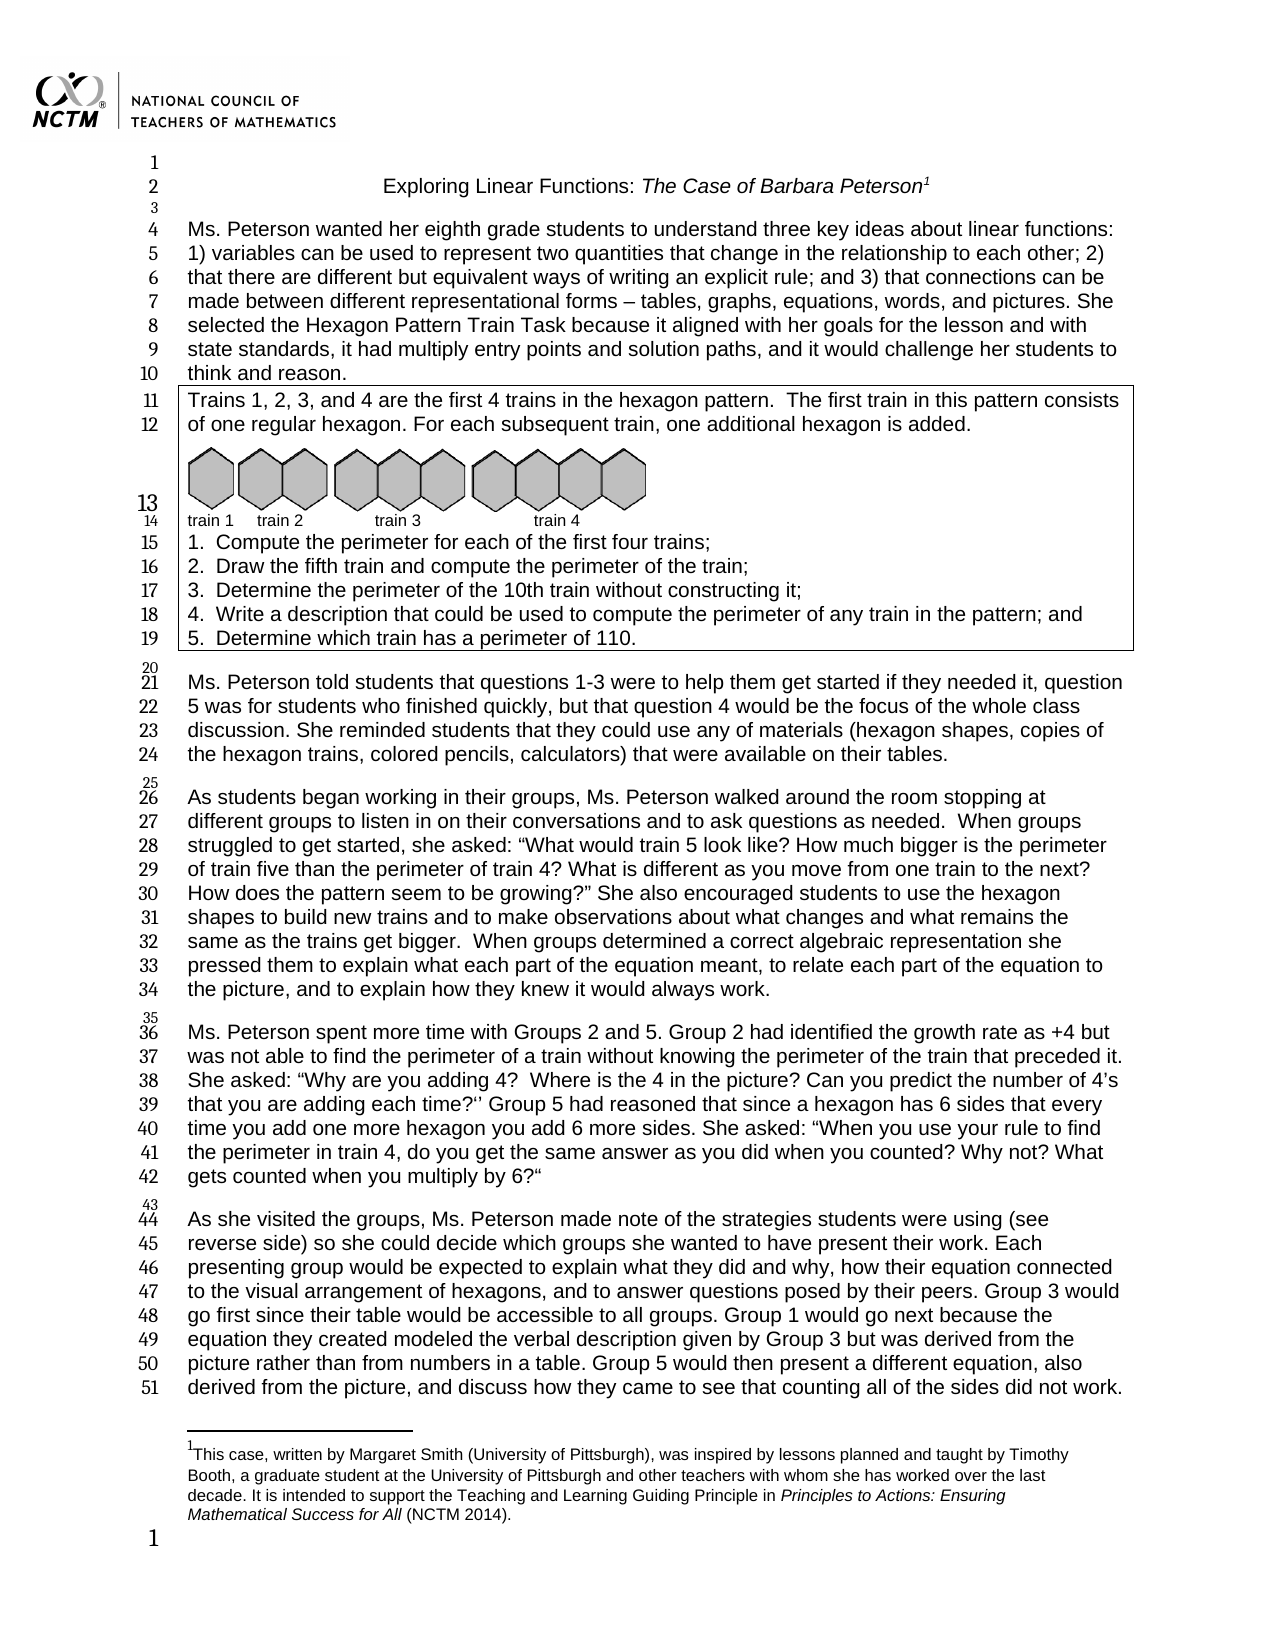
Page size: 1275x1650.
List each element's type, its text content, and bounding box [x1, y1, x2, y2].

text train 1 train 2 train 3 train 4 [179, 508, 1133, 527]
picture [20, 56, 351, 142]
list Determine the perimeter of the 10th train without constructing it; [179, 575, 1133, 599]
list Draw the fifth train and compute the perimeter of the train; [179, 551, 1133, 575]
text Exploring Linear Functions: The Case of Barbara Peterson [187, 174, 1125, 198]
list Write a description that could be used to compute the perimeter of any train in the pattern; and [179, 599, 1133, 623]
text Ms. Peterson spent more time with Groups 2 and 5. Group 2 had identified the growth rate as +4 but was not able to find the perimeter of a train without knowing the perimeter of the train that preceded it. She asked: “Why are you adding 4? Where is the 4 in the picture? Can you predict the number of 4’s that you are adding each time?‘’ Group 5 had reasoned that since a hexagon has 6 sides that every time you add one more hexagon you add 6 more sides. She asked: “When you use your rule to find the perimeter in train 4, do you get the same answer as you did when you counted? Why not? What gets counted when you multiply by 6?“ [187, 1020, 1125, 1188]
list Compute the perimeter for each of the first four trains; [179, 527, 1133, 551]
list Determine which train has a perimeter of 110. [179, 623, 1133, 650]
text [187, 1207, 1125, 1398]
text Ms. Peterson told students that questions 1-3 were to help them get started if they needed it, question 5 was for students who finished quickly, but that question 4 would be the focus of the whole class discussion. She reminded students that they could use any of materials (hexagon shapes, copies of the hexagon trains, colored pencils, calculators) that were available on their tables. [187, 670, 1125, 766]
text Ms. Peterson wanted her eighth grade students to understand three key ideas about linear functions: 1) variables can be used to represent two quantities that change in the relationship to each other; 2) that there are different but equivalent ways of writing an explicit rule; and 3) that connections can be made between different representational forms – tables, graphs, equations, words, and pictures. She selected the Hexagon Pattern Train Task because it aligned with her goals for the lesson and with state standards, it had multiply entry points and solution paths, and it would challenge her students to think and reason. [187, 217, 1125, 385]
text As students began working in their groups, Ms. Peterson walked around the room stopping at different groups to listen in on their conversations and to ask questions as needed. When groups struggled to get started, she asked: “What would train 5 look like? How much bigger is the perimeter of train five than the perimeter of train 4? What is different as you move from one train to the next? How does the pattern seem to be growing?” She also encouraged students to use the hexagon shapes to build new trains and to make observations about what changes and what remains the same as the trains get bigger. When groups determined a correct algebraic representation she pressed them to explain what each part of the equation meant, to relate each part of the equation to the picture, and to explain how they knew it would always work. [187, 785, 1125, 1001]
text Trains 1, 2, 3, and 4 are the first 4 trains in the hexagon pattern. The first train in this pattern consists of one regular hexagon. For each subsequent train, one additional hexagon is added. [179, 386, 1133, 508]
